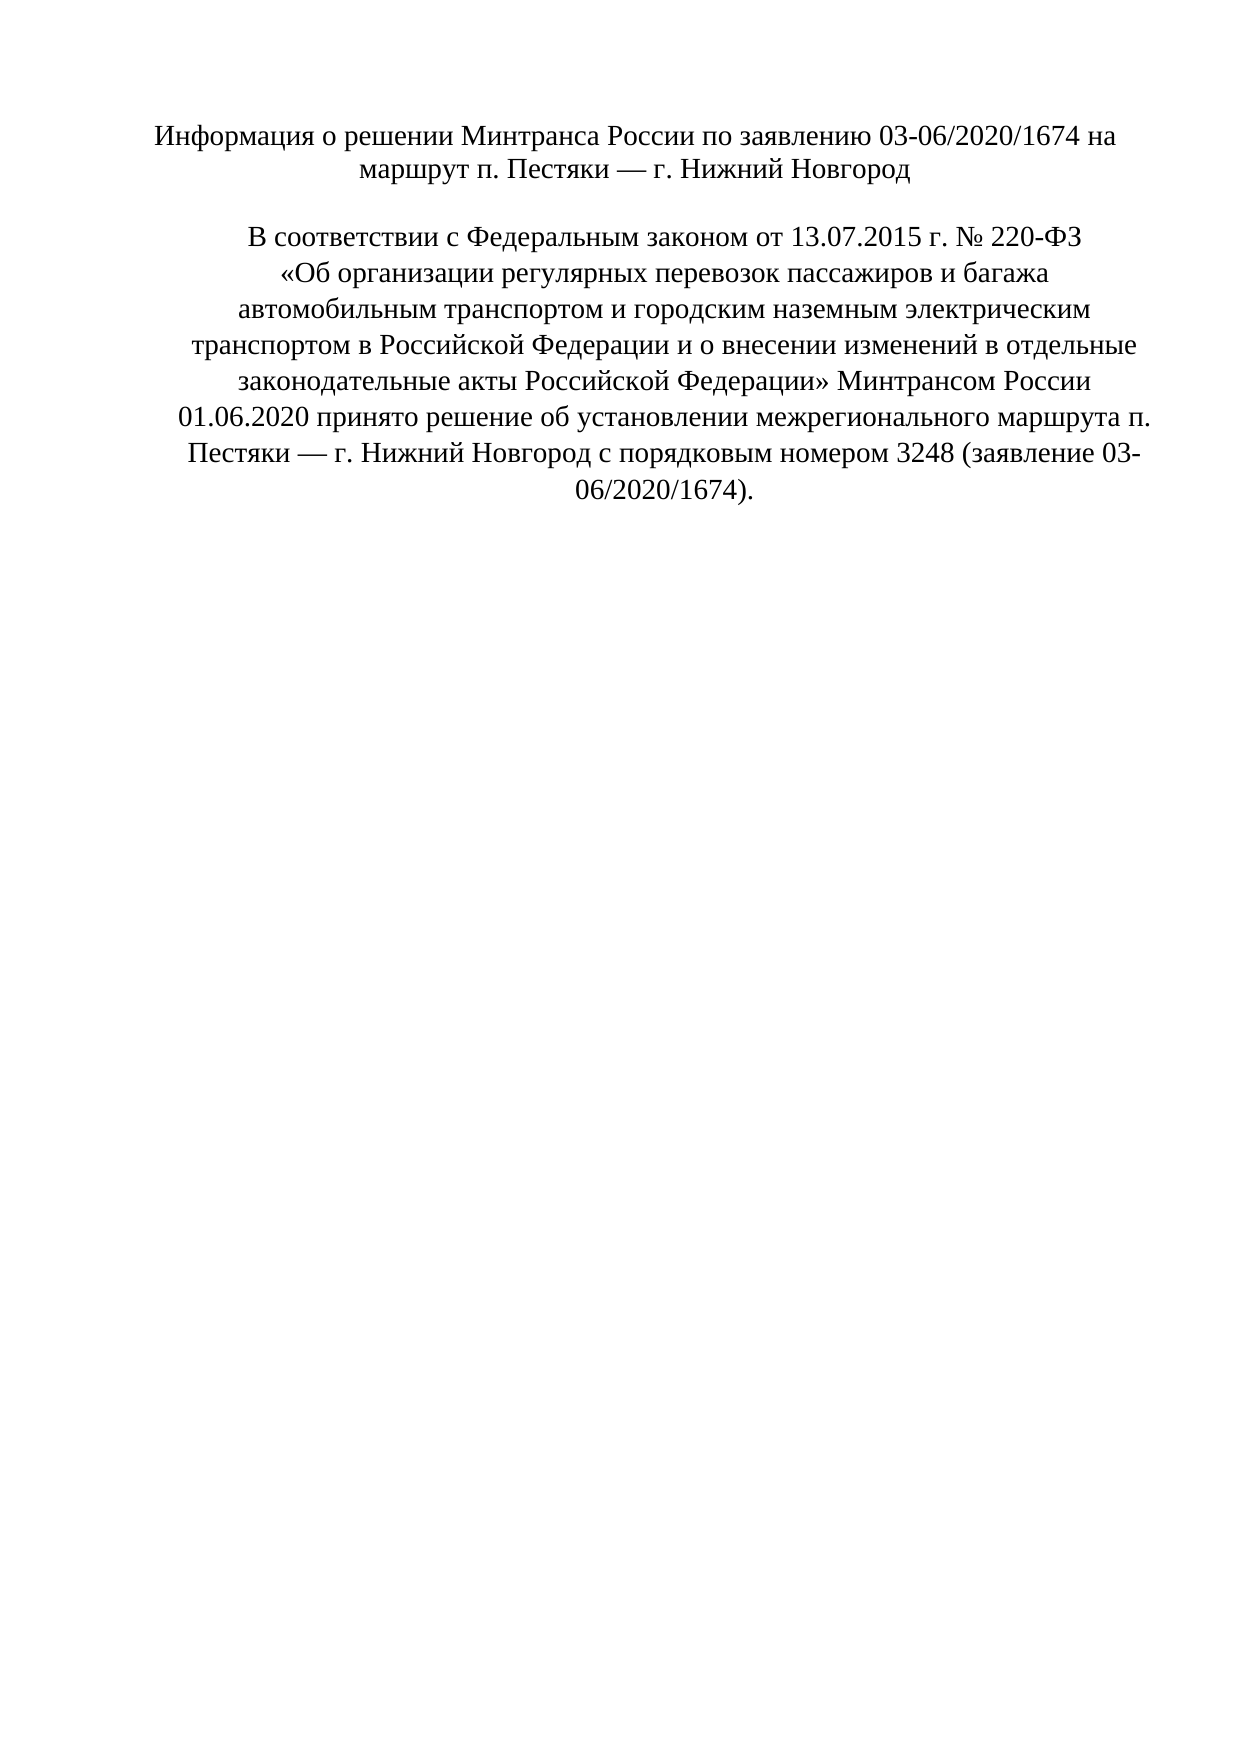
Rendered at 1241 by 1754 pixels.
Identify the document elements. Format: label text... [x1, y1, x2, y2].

text В соответствии с Федеральным законом от 13.07.2015 г. № 220-ФЗ «Об организации регулярных перевозок пассажиров и багажа автомобильным транспортом и городским наземным электрическим транспортом в Российской Федерации и о внесении изменений в отдельные законодательные акты Российской Федерации» Минтрансом России 01.06.2020 принято решение об установлении межрегионального маршрута п. Пестяки — г. Нижний Новгород с порядковым номером 3248 (заявление 03-06/2020/1674). [177, 219, 1152, 505]
text Информация о решении Минтранса России по заявлению 03-06/2020/1674 на маршрут п. Пестяки — г. Нижний Новгород [118, 118, 1152, 185]
